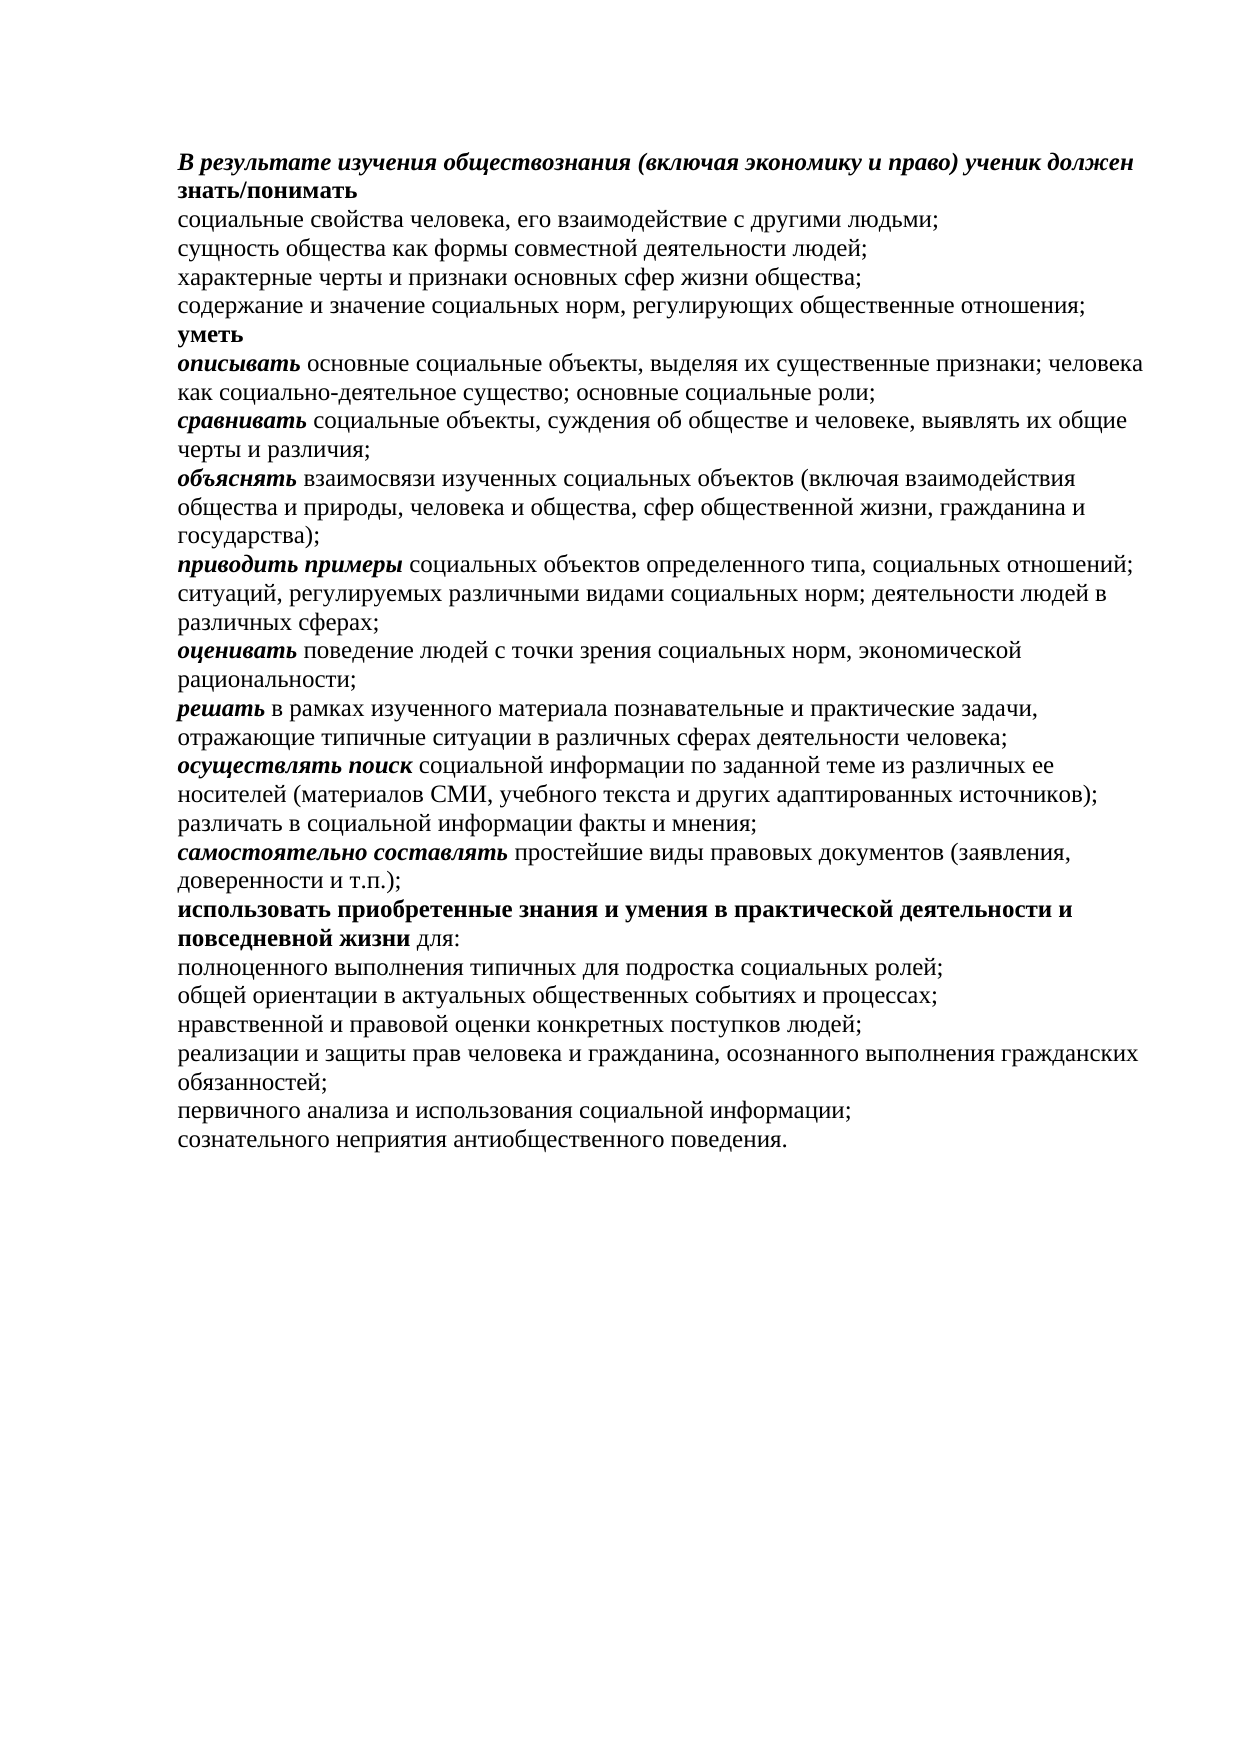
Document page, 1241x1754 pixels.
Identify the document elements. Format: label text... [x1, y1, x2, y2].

text знать/понимать [177, 176, 1152, 204]
text В результате изучения обществознания (включая экономику и право) ученик должен [177, 147, 1152, 176]
text полноценного выполнения типичных для подростка социальных ролей; [177, 952, 1152, 981]
text оценивать поведение людей с точки зрения социальных норм, экономической рациональности; [177, 636, 1152, 693]
text нравственной и правовой оценки конкретных поступков людей; [177, 1009, 1152, 1038]
text решать в рамках изученного материала познавательные и практические задачи, отражающие типичные ситуации в различных сферах деятельности человека; [177, 693, 1152, 751]
text характерные черты и признаки основных сфер жизни общества; [177, 262, 1152, 291]
text осуществлять поиск социальной информации по заданной теме из различных ее носителей (материалов СМИ, учебного текста и других адаптированных источников); различать в социальной информации факты и мнения; [177, 751, 1152, 837]
text уметь [177, 319, 1152, 348]
text общей ориентации в актуальных общественных событиях и процессах; [177, 981, 1152, 1009]
text сознательного неприятия антиобщественного поведения. [177, 1124, 1152, 1153]
text сравнивать социальные объекты, суждения об обществе и человеке, выявлять их общие черты и различия; [177, 406, 1152, 463]
text самостоятельно составлять простейшие виды правовых документов (заявления, доверенности и т.п.); [177, 837, 1152, 894]
text социальные свойства человека, его взаимодействие с другими людьми; [177, 204, 1152, 233]
text объяснять взаимосвязи изученных социальных объектов (включая взаимодействия общества и природы, человека и общества, сфер общественной жизни, гражданина и государства); [177, 463, 1152, 549]
text использовать приобретенные знания и умения в практической деятельности и повседневной жизни для: [177, 894, 1152, 952]
text реализации и защиты прав человека и гражданина, осознанного выполнения гражданских обязанностей; [177, 1038, 1152, 1096]
text сущность общества как формы совместной деятельности людей; [177, 233, 1152, 262]
text первичного анализа и использования социальной информации; [177, 1096, 1152, 1124]
text описывать основные социальные объекты, выделяя их существенные признаки; человека как социально-деятельное существо; основные социальные роли; [177, 348, 1152, 406]
text приводить примеры социальных объектов определенного типа, социальных отношений; ситуаций, регулируемых различными видами социальных норм; деятельности людей в различных сферах; [177, 549, 1152, 636]
text содержание и значение социальных норм, регулирующих общественные отношения; [177, 291, 1152, 319]
